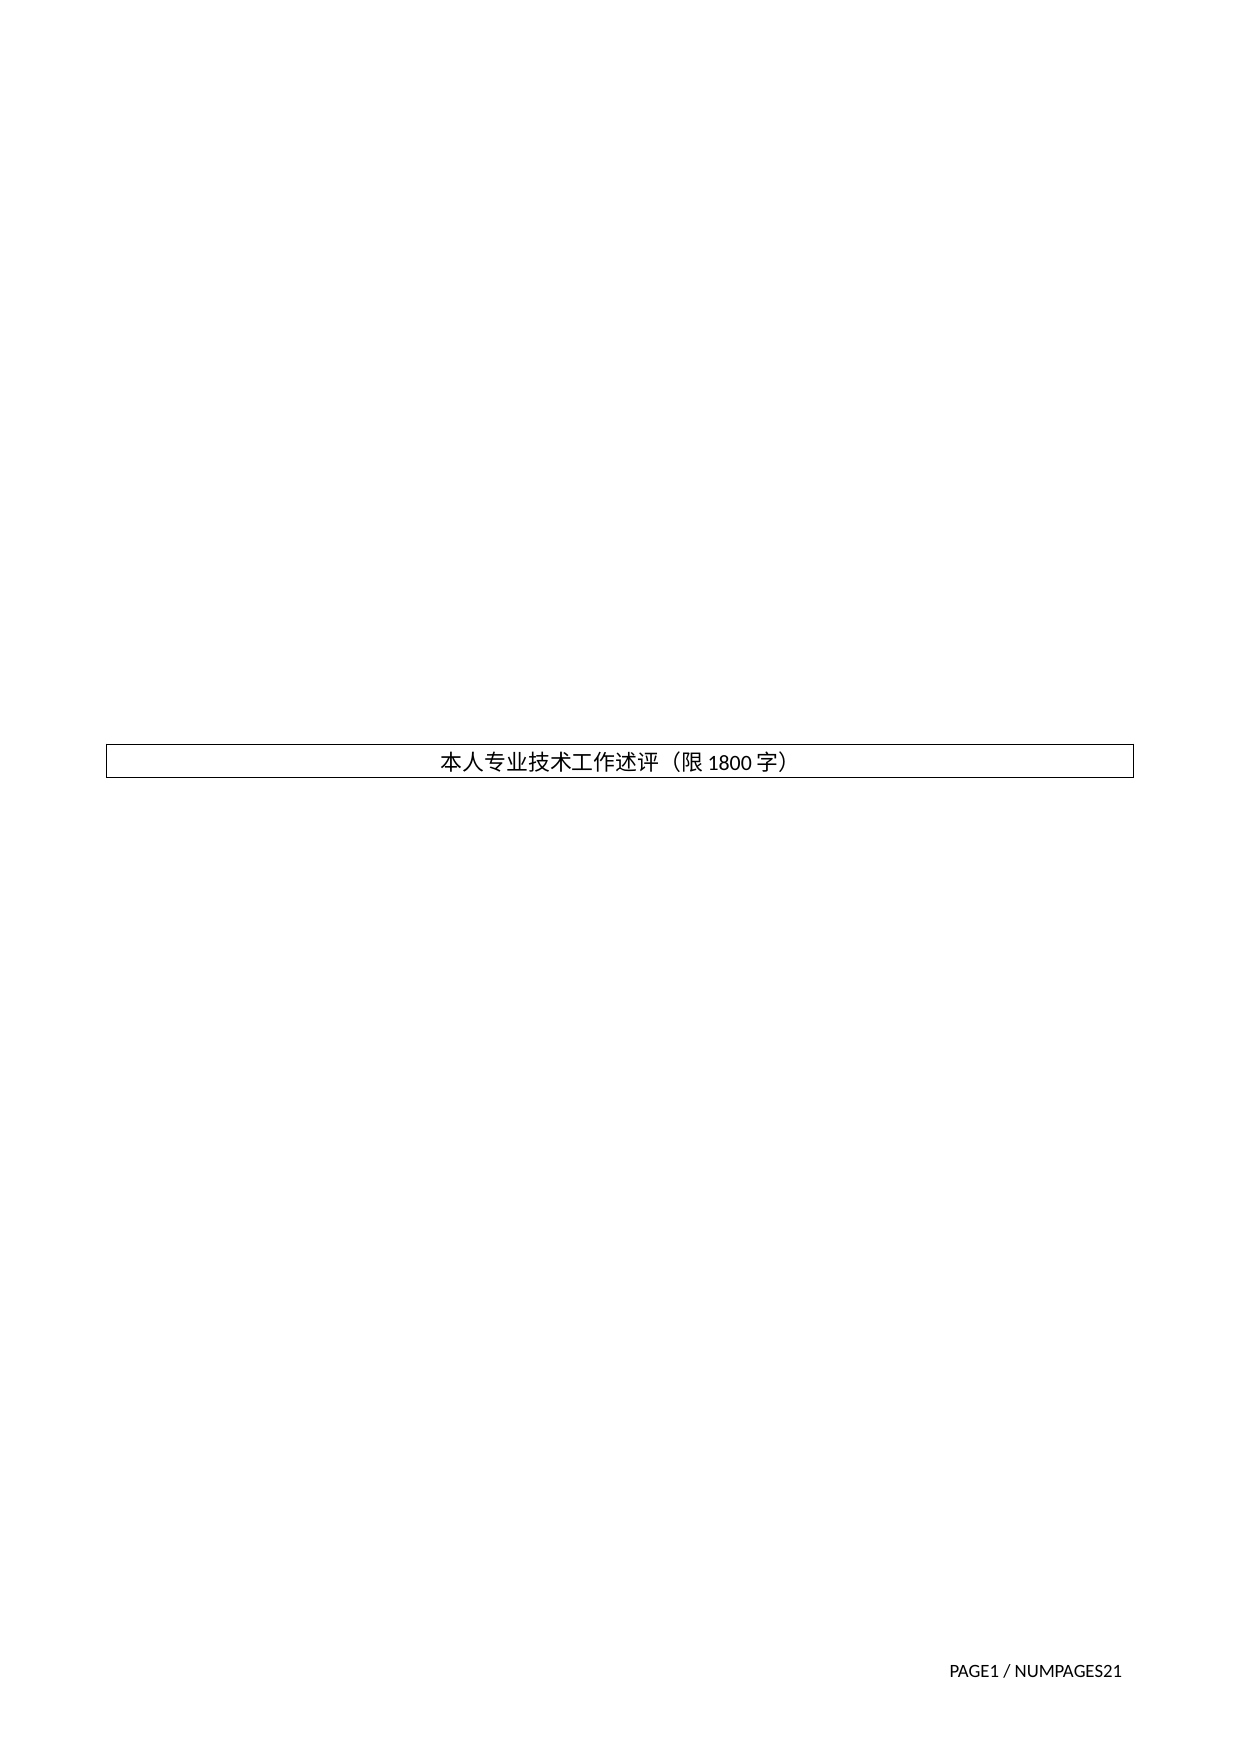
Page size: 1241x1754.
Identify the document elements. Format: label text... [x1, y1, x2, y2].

table_header 本人专业技术工作述评（限1800字） [107, 745, 1133, 777]
